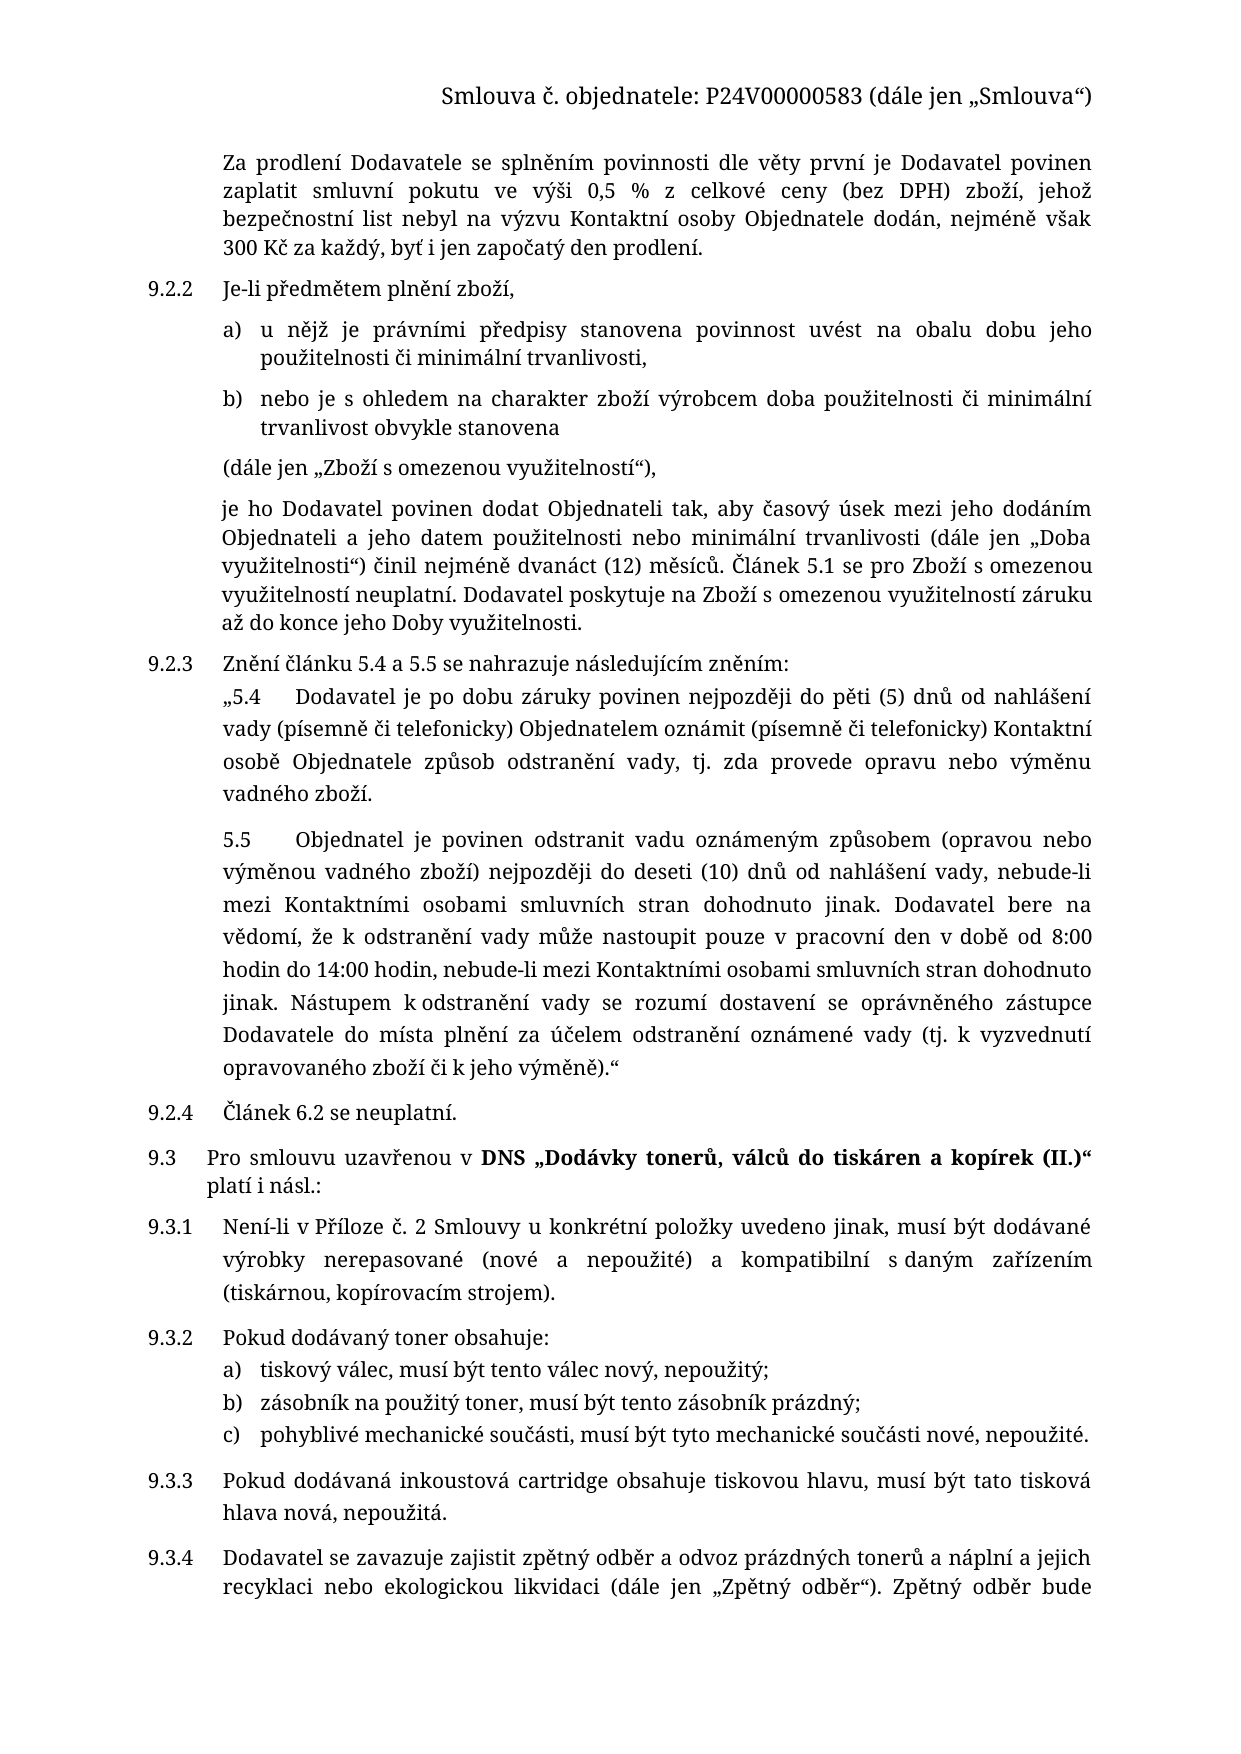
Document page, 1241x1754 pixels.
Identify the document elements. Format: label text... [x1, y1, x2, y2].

list Článek 6.2 se neuplatní. [148, 1098, 1093, 1126]
text (dále jen „Zboží s omezenou využitelností“), [223, 453, 1093, 482]
list nebo je s ohledem na charakter zboží výrobcem doba použitelnosti či minimální trvanlivost obvykle stanovena [223, 384, 1093, 441]
list Pro smlouvu uzavřenou v DNS „Dodávky tonerů, válců do tiskáren a kopírek (II.)“ platí i násl.: [148, 1143, 1093, 1200]
list 5.5 Objednatel je povinen odstranit vadu oznámeným způsobem (opravou nebo výměnou vadného zboží) nejpozději do deseti (10) dnů od nahlášení vady, nebude-li mezi Kontaktními osobami smluvních stran dohodnuto jinak. Dodavatel bere na vědomí, že k odstranění vady může nastoupit pouze v pracovní den v době od 8:00 hodin do 14:00 hodin, nebude-li mezi Kontaktními osobami smluvních stran dohodnuto jinak. Nástupem k odstranění vady se rozumí dostavení se oprávněného zástupce Dodavatele do místa plnění za účelem odstranění oznámené vady (tj. k vyzvednutí opravovaného zboží či k jeho výměně).“ [223, 825, 1093, 1081]
text je ho Dodavatel povinen dodat Objednateli tak, aby časový úsek mezi jeho dodáním Objednateli a jeho datem použitelnosti nebo minimální trvanlivosti (dále jen „Doba využitelnosti“) činil nejméně dvanáct (12) měsíců. Článek 5.1 se pro Zboží s omezenou využitelností neuplatní. Dodavatel poskytuje na Zboží s omezenou využitelností záruku až do konce jeho Doby využitelnosti. [221, 494, 1093, 637]
list Je-li předmětem plnění zboží, [148, 274, 1093, 302]
list u nějž je právními předpisy stanovena povinnost uvést na obalu dobu jeho použitelnosti či minimální trvanlivosti, [223, 315, 1093, 372]
list tiskový válec, musí být tento válec nový, nepoužitý; [223, 1355, 1093, 1384]
list Není-li v Příloze č. 2 Smlouvy u konkrétní položky uvedeno jinak, musí být dodávané výrobky nerepasované (nové a nepoužité) a kompatibilní s daným zařízením (tiskárnou, kopírovacím strojem). [148, 1212, 1093, 1306]
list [148, 148, 1093, 261]
list Pokud dodávaná inkoustová cartridge obsahuje tiskovou hlavu, musí být tato tisková hlava nová, nepoužitá. [148, 1466, 1093, 1527]
list Znění článku 5.4 a 5.5 se nahrazuje následujícím zněním: [148, 649, 1093, 678]
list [148, 1543, 1093, 1600]
list pohyblivé mechanické součásti, musí být tyto mechanické součásti nové, nepoužité. [223, 1421, 1093, 1449]
list zásobník na použitý toner, musí být tento zásobník prázdný; [223, 1388, 1093, 1416]
list Pokud dodávaný toner obsahuje: [148, 1323, 1093, 1351]
list „5.4 Dodavatel je po dobu záruky povinen nejpozději do pěti (5) dnů od nahlášení vady (písemně či telefonicky) Objednatelem oznámit (písemně či telefonicky) Kontaktní osobě Objednatele způsob odstranění vady, tj. zda provede opravu nebo výměnu vadného zboží. [223, 682, 1093, 808]
